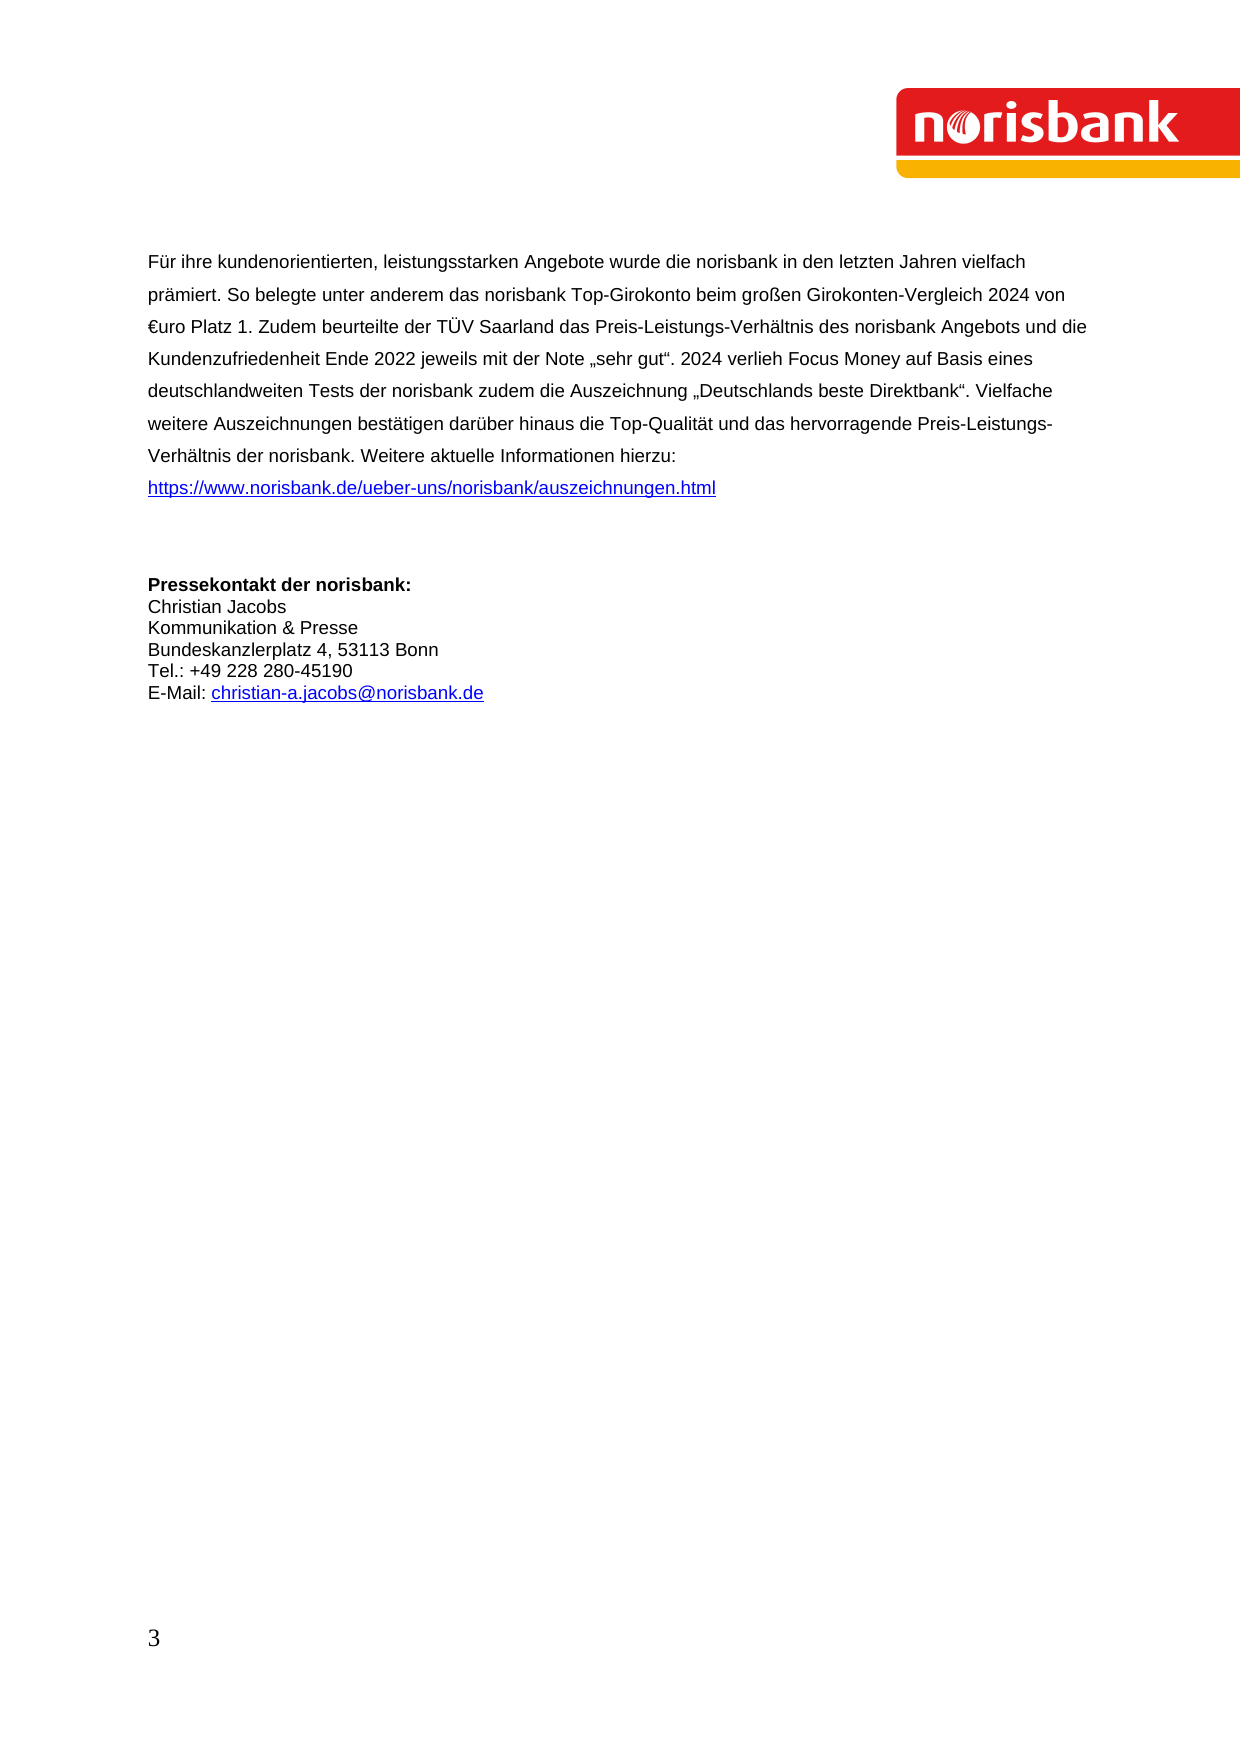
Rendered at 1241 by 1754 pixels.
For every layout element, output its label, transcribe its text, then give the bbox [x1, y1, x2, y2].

text Für ihre kundenorientierten, leistungsstarken Angebote wurde die norisbank in den letzten Jahren vielfach prämiert. So belegte unter anderem das norisbank Top-Girokonto beim großen Girokonten-Vergleich 2024 von €uro Platz 1. Zudem beurteilte der TÜV Saarland das Preis-Leistungs-Verhältnis des norisbank Angebots und die Kundenzufriedenheit Ende 2022 jeweils mit der Note „sehr gut“. 2024 verlieh Focus Money auf Basis eines deutschlandweiten Tests der norisbank zudem die Auszeichnung „Deutschlands beste Direktbank“. Vielfache weitere Auszeichnungen bestätigen darüber hinaus die Top-Qualität und das hervorragende Preis-Leistungs-Verhältnis der norisbank. Weitere aktuelle Informationen hierzu: [148, 251, 1093, 466]
picture [875, 0, 1240, 203]
text https://www.norisbank.de/ueber-uns/norisbank/auszeichnungen.html [148, 477, 1093, 499]
text Pressekontakt der norisbank: Christian Jacobs Kommunikation & Presse Bundeskanzlerplatz 4, 53113 Bonn Tel.: +49 228 280-45190 E-Mail: christian-a.jacobs@norisbank.de [148, 574, 1093, 703]
